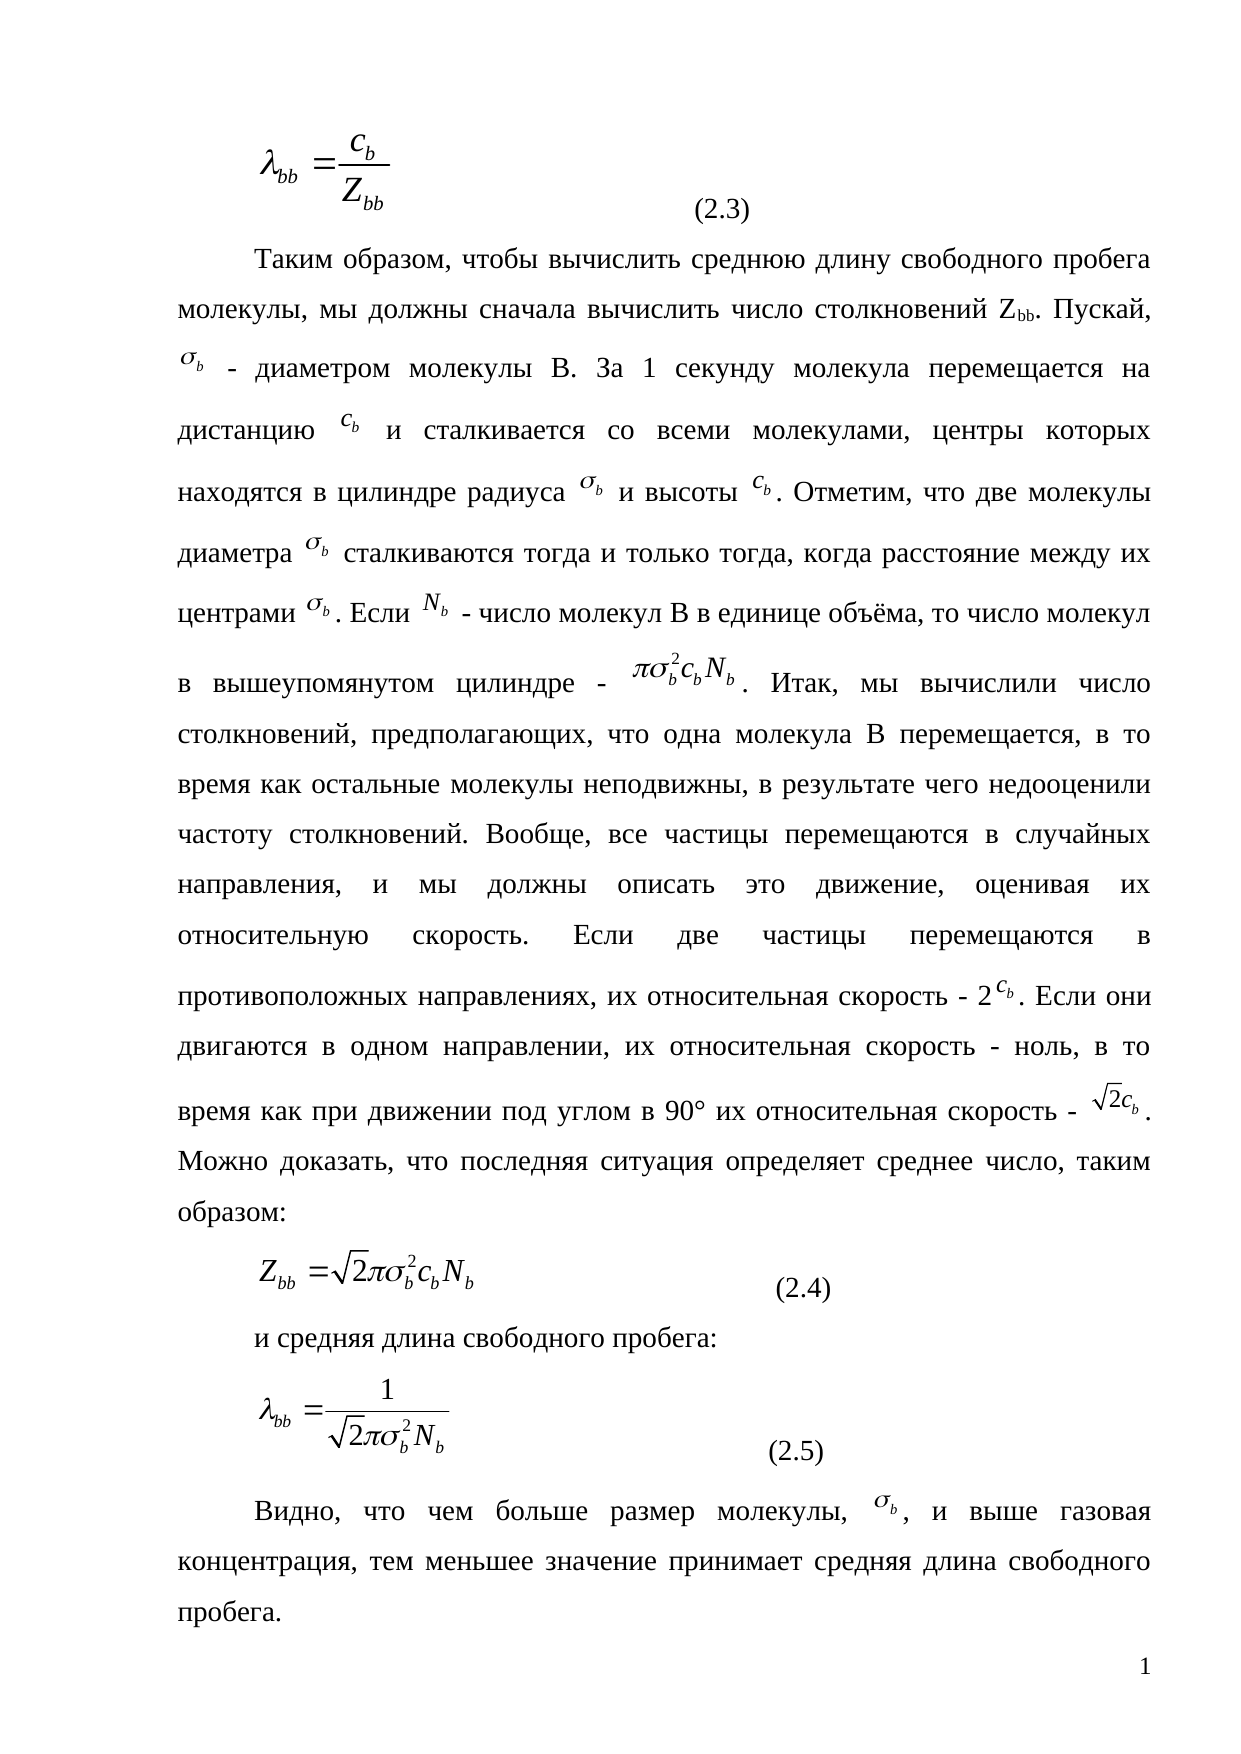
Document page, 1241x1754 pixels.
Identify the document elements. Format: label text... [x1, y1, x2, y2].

text и средняя длина свободного пробега: [177, 1320, 1152, 1354]
text (2.5) [177, 1371, 1152, 1466]
text Видно, что чем больше размер молекулы, , и выше газовая концентрация, тем меньшее значение принимает средняя длина свободного пробега. [177, 1483, 1152, 1627]
text Таким образом, чтобы вычислить среднюю длину свободного пробега молекулы, мы должны сначала вычислить число столкновений Zbb. Пускай, - диаметром молекулы B. За 1 секунду молекула перемещается на дистанцию и сталкивается со всеми молекулами, центры которых находятся в цилиндре радиуса и высоты . Отметим, что две молекулы диаметра сталкиваются тогда и только тогда, когда расстояние между их центрами . Если - число молекул B в единице объёма, то число молекул в вышеупомянутом цилиндре - . Итак, мы вычислили число столкновений, предполагающих, что одна молекула B перемещается, в то время как остальные молекулы неподвижны, в результате чего недооценили частоту столкновений. Вообще, все частицы перемещаются в случайных направления, и мы должны описать это движение, оценивая их относительную скорость. Если две частицы перемещаются в противоположных направлениях, их относительная скорость - 2. Если они двигаются в одном направлении, их относительная скорость - ноль, в то время как при движении под углом в 90° их относительная скорость - . Можно доказать, что последняя ситуация определяет среднее число, таким образом: [177, 241, 1152, 1227]
text (2.3) [177, 118, 1152, 224]
text (2.4) [177, 1244, 1152, 1304]
